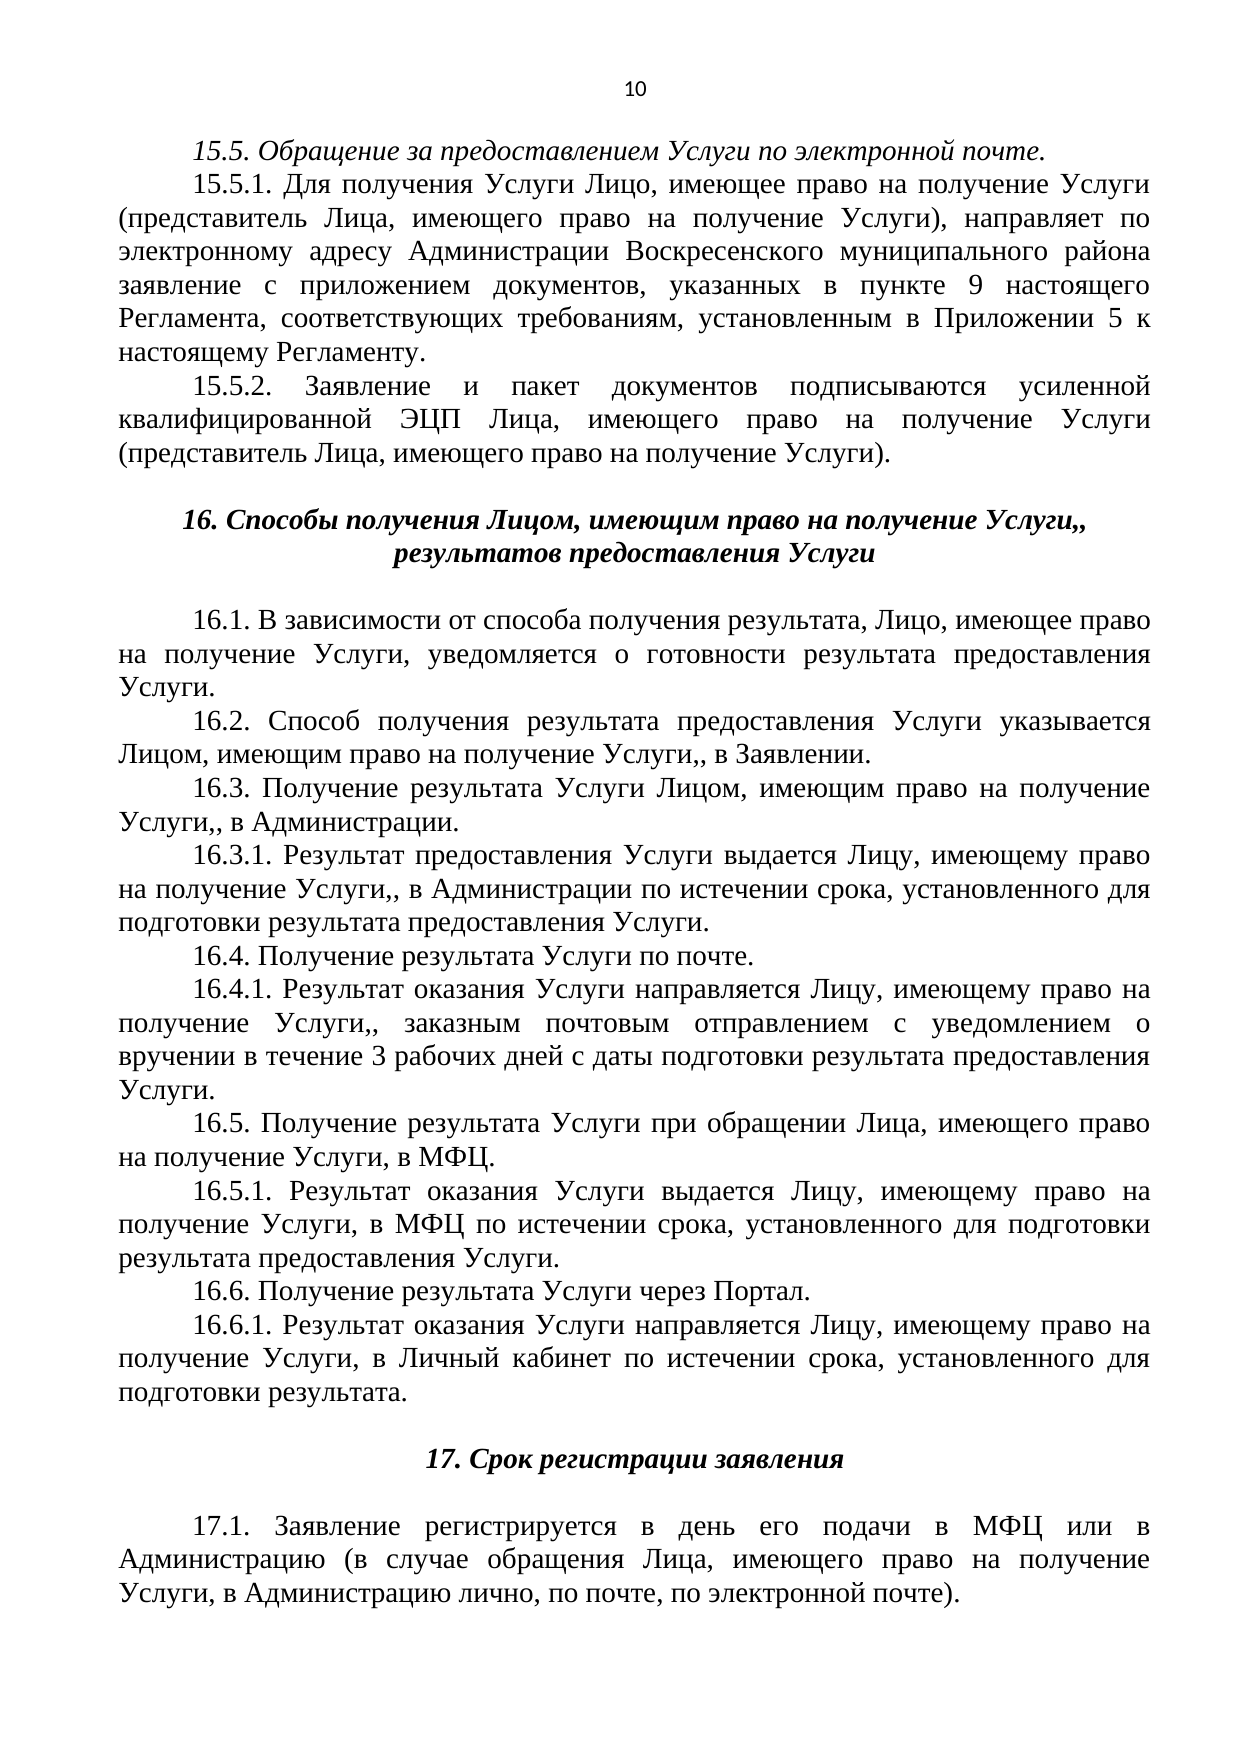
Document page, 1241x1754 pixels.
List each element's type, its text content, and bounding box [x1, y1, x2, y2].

text 16.4. Получение результата Услуги по почте. [118, 938, 1152, 971]
text 15.5.2. Заявление и пакет документов подписываются усиленной квалифицированной ЭЦП Лица, имеющего право на получение Услуги (представитель Лица, имеющего право на получение Услуги). [118, 368, 1152, 468]
text 15.5.1. Для получения Услуги Лицо, имеющее право на получение Услуги (представитель Лица, имеющего право на получение Услуги), направляет по электронному адресу Администрации Воскресенского муниципального района заявление с приложением документов, указанных в пункте 9 настоящего Регламента, соответствующих требованиям, установленным в Приложении 5 к настоящему Регламенту. [118, 166, 1152, 368]
text 16.3.1. Результат предоставления Услуги выдается Лицу, имеющему право на получение Услуги,, в Администрации по истечении срока, установленного для подготовки результата предоставления Услуги. [118, 837, 1152, 938]
text 15.5. Обращение за предоставлением Услуги по электронной почте. [118, 133, 1152, 166]
text 16.5. Получение результата Услуги при обращении Лица, имеющего право на получение Услуги, в МФЦ. [118, 1106, 1152, 1173]
text 17.1. Заявление регистрируется в день его подачи в МФЦ или в Администрацию (в случае обращения Лица, имеющего право на получение Услуги, в Администрацию лично, по почте, по электронной почте). [118, 1508, 1152, 1609]
text 16.6. Получение результата Услуги через Портал. [118, 1273, 1152, 1307]
text 16.1. В зависимости от способа получения результата, Лицо, имеющее право на получение Услуги, уведомляется о готовности результата предоставления Услуги. [118, 602, 1152, 703]
text 17. Срок регистрации заявления [118, 1441, 1152, 1474]
text 16.5.1. Результат оказания Услуги выдается Лицу, имеющему право на получение Услуги, в МФЦ по истечении срока, установленного для подготовки результата предоставления Услуги. [118, 1173, 1152, 1273]
text 16.6.1. Результат оказания Услуги направляется Лицу, имеющему право на получение Услуги, в Личный кабинет по истечении срока, установленного для подготовки результата. [118, 1307, 1152, 1407]
text 16.2. Способ получения результата предоставления Услуги указывается Лицом, имеющим право на получение Услуги,, в Заявлении. [118, 703, 1152, 770]
text 16. Способы получения Лицом, имеющим право на получение Услуги,, результатов предоставления Услуги [118, 502, 1152, 569]
text 16.4.1. Результат оказания Услуги направляется Лицу, имеющему право на получение Услуги,, заказным почтовым отправлением с уведомлением о вручении в течение 3 рабочих дней с даты подготовки результата предоставления Услуги. [118, 971, 1152, 1106]
text 16.3. Получение результата Услуги Лицом, имеющим право на получение Услуги,, в Администрации. [118, 770, 1152, 837]
